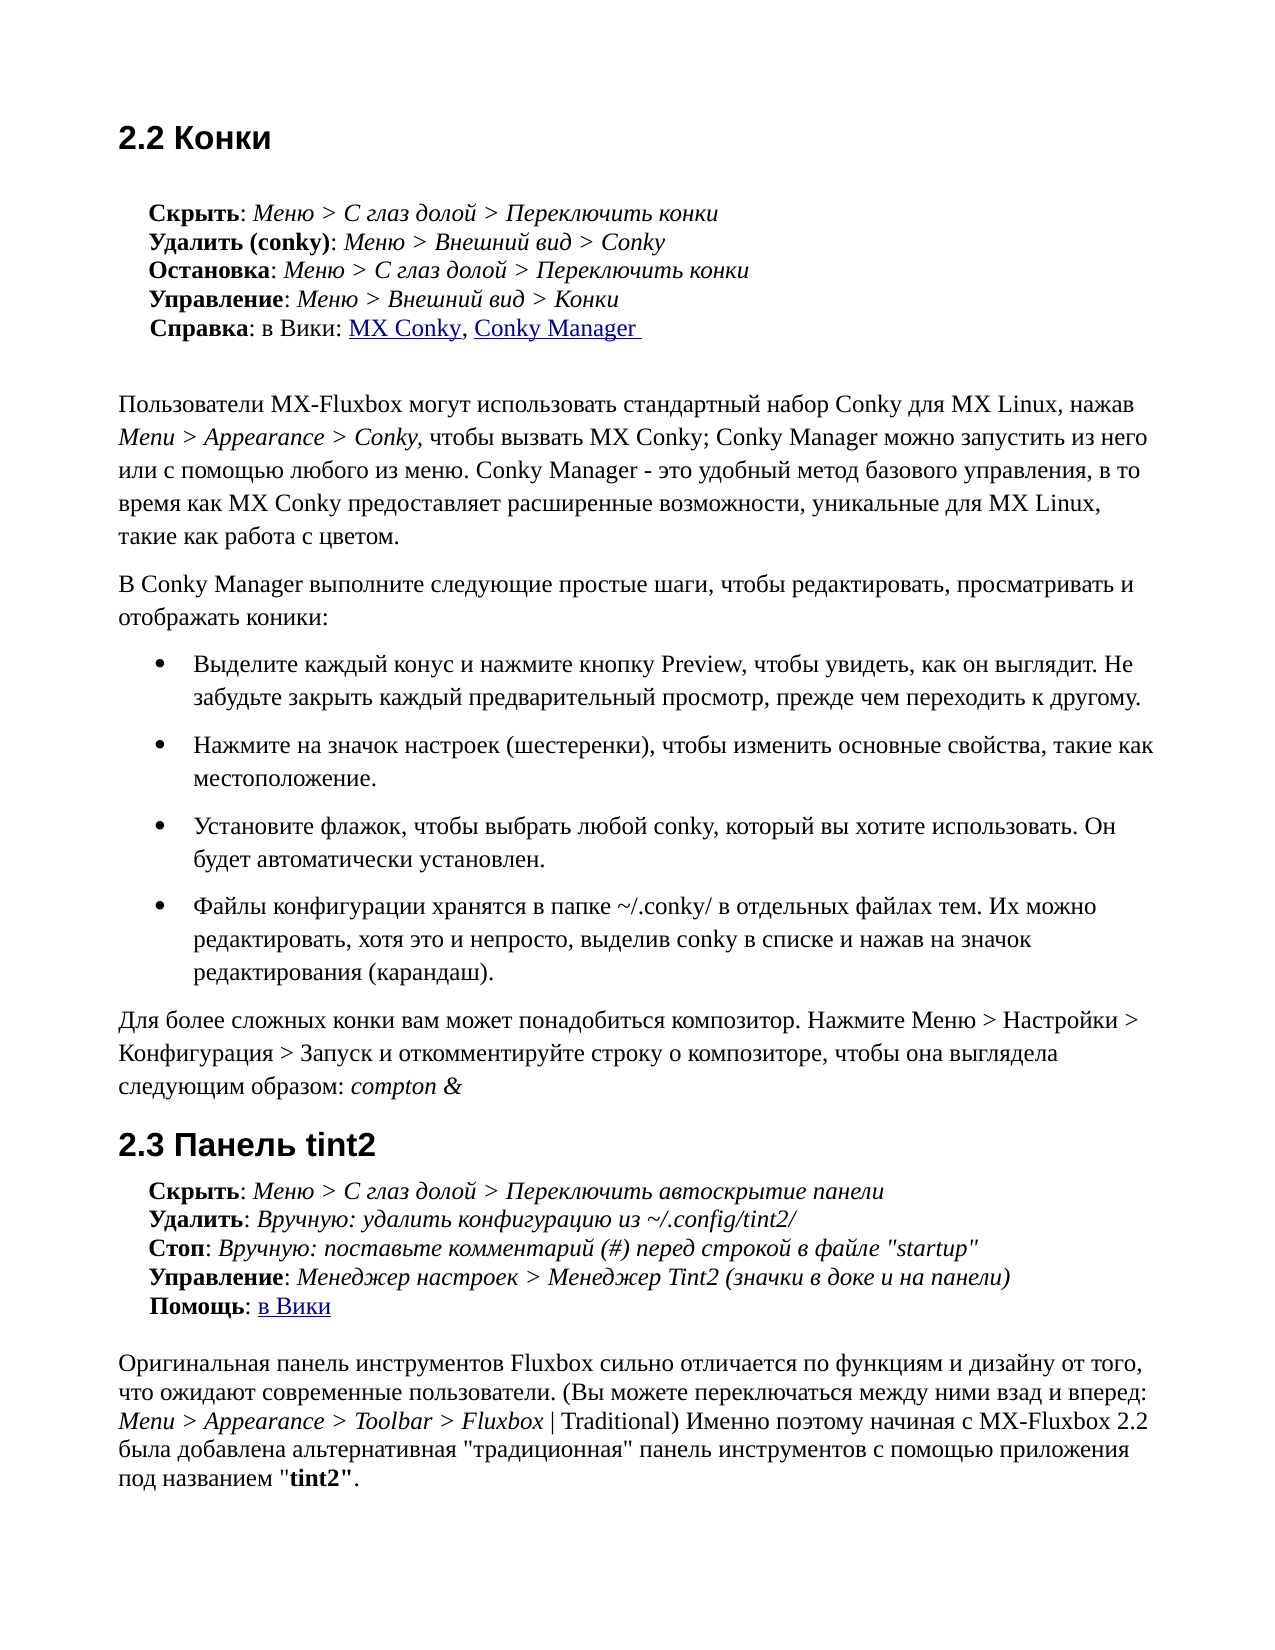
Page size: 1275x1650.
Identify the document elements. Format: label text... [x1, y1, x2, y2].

text Управление: Менеджер настроек > Менеджер Tint2 (значки в доке и на панели) [148, 1262, 1157, 1291]
text Удалить (conky): Меню > Внешний вид > Conky [148, 227, 1157, 255]
subtitle 2.3 Панель tint2 [118, 1125, 1157, 1163]
subtitle 2.2 Конки [118, 118, 1157, 157]
list Выделите каждый конус и нажмите кнопку Preview, чтобы увидеть, как он выглядит. Не забудьте закрыть каждый предварительный просмотр, прежде чем переходить к другому. [156, 649, 1157, 711]
list Нажмите на значок настроек (шестеренки), чтобы изменить основные свойства. [156, 730, 1157, 792]
text Управление: Меню > Внешний вид > Конки [148, 284, 1157, 313]
text Помощь: в Вики [118, 1291, 1157, 1319]
text Остановка: Меню > С глаз долой > Переключить конки [148, 255, 1157, 284]
text В Conky Manager выполните следующие простые шаги, чтобы редактировать, просматривать и отображать коники: [118, 569, 1157, 631]
text Для более сложных конки вам может понадобиться композитор. Нажмите Меню > Настройки > Конфигурация > Запуск и откомментируйте строку о композиторе, чтобы она выглядела следующим образом: compton & [118, 1005, 1157, 1100]
list Установите флажок, чтобы выбрать любой conky, который вы хотите использовать. Он будет автоматически установлен. [156, 811, 1157, 872]
text Скрыть: Меню > С глаз долой > Переключить конки [148, 198, 1157, 227]
text Пользователи MX-Fluxbox могут использовать стандартный набор Conky для MX Linux, нажав Menu > Appearance > Conky, чтобы вызвать MX Conky; Conky Manager можно запустить из него или с помощью любого из меню. Conky Manager - это удобный метод базового управления, в то время как MX Conky предоставляет расширенные возможности, такие как работа с цветом. [118, 389, 1157, 550]
text Удалить: Вручную: удалить конфигурацию из ~/.config/tint2/ [148, 1204, 1157, 1233]
text Скрыть: Меню > С глаз долой > Переключить автоскрытие панели [148, 1176, 1157, 1204]
text Оригинальная панель инструментов Fluxbox сильно отличается по функциям и дизайну от того, что ожидают современные пользователи. (Вы можете переключаться между ними взад и вперед: Menu > Appearance > Toolbar > Fluxbox | Traditional) Именно поэтому начиная с MX-Fluxbox 2.2 была добавлена альтернативная "традиционная" панель инструментов с помощью приложения под названием "tint2". [118, 1348, 1157, 1492]
text Справка: в Вики: MX Conky, Conky Manager [118, 313, 1157, 342]
text Стоп: Вручную: поставьте комментарий (#) перед строкой в файле "startup" [148, 1233, 1157, 1262]
list Файлы конфигурации хранятся в папке ~/.conky/ в отдельных файлах тем. Их можно редактировать, хотя это и , выделив conky в списке и нажав на значок редактирования (карандаш). [156, 891, 1157, 986]
